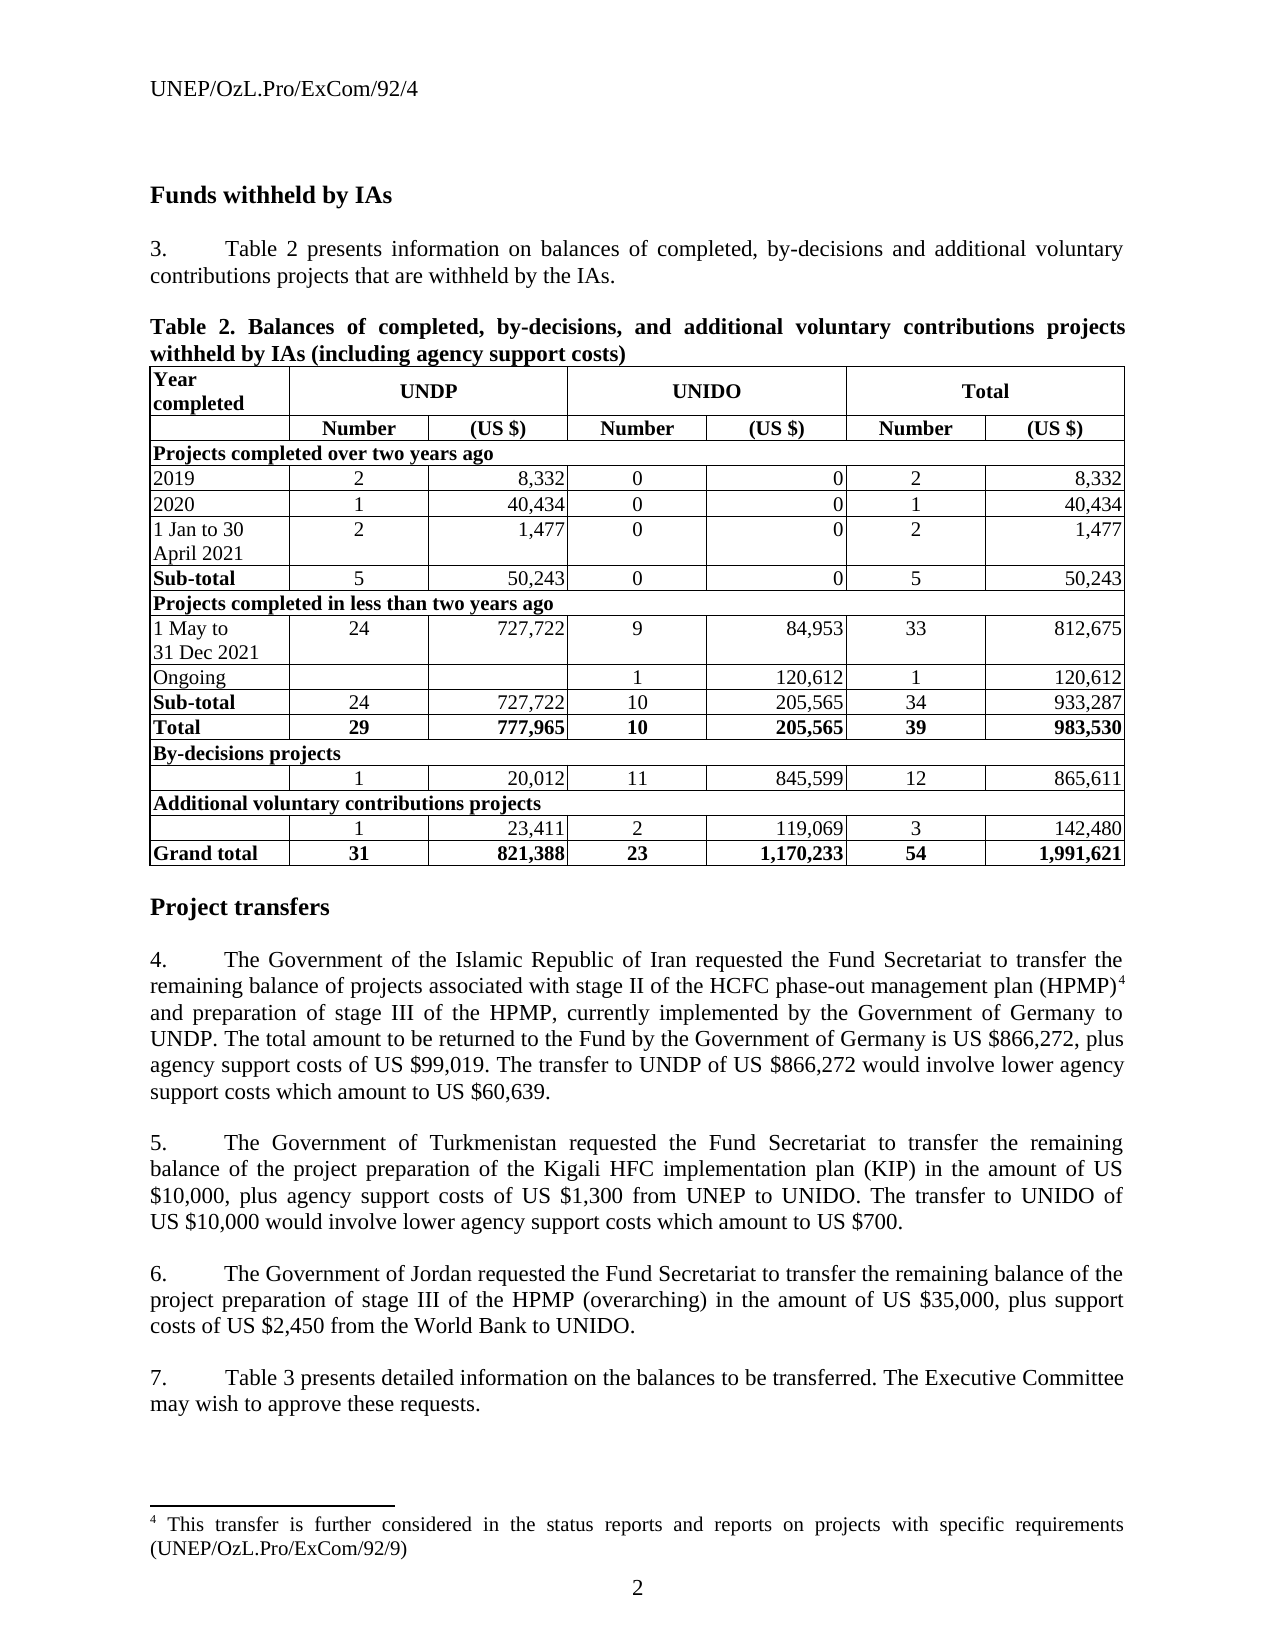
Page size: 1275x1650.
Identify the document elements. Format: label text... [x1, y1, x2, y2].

table_cell 24 [290, 690, 428, 714]
table_cell Number [568, 416, 706, 440]
table_cell 9 [568, 616, 706, 664]
table_cell 1 [568, 665, 706, 689]
text Funds withheld by IAs [150, 180, 1125, 209]
table_cell 84,953 [707, 616, 846, 664]
table_header UNDP [290, 367, 567, 415]
table_cell 821,388 [429, 841, 567, 865]
table_cell 0 [707, 517, 846, 565]
table_cell 29 [290, 715, 428, 739]
table_cell (US $) [986, 416, 1124, 440]
table_cell 205,565 [707, 690, 846, 714]
table_cell 1 [290, 766, 428, 789]
table_cell 50,243 [429, 566, 567, 590]
subtitle Table 2 presents information on balances of completed, by-decisions and additional voluntary contributions projects that are withheld by the IAs. [150, 236, 1125, 288]
table_cell 983,530 [986, 715, 1124, 739]
table_cell 1,477 [429, 517, 567, 565]
table_cell Projects completed in less than two years ago [151, 591, 1124, 615]
table_cell 12 [847, 766, 985, 789]
table_cell 33 [847, 616, 985, 664]
table_cell 50,243 [986, 566, 1124, 590]
table_cell 120,612 [707, 665, 846, 689]
table_cell 54 [847, 841, 985, 865]
table_cell 1 Jan to 30 April 2021 [151, 517, 289, 565]
table_cell 205,565 [707, 715, 846, 739]
table_cell 933,287 [986, 690, 1124, 714]
table_cell 1,991,621 [986, 841, 1124, 865]
table_cell 23,411 [429, 816, 567, 840]
table_cell [290, 665, 428, 689]
table_cell 11 [568, 766, 706, 789]
table_cell 727,722 [429, 616, 567, 664]
subtitle The Government of the Islamic Republic of Iran requested the Fund Secretariat to transfer the remaining balance of projects associated with stage II of the HCFC phase-out management plan (HPMP) and preparation of stage III of the HPMP, currently implemented by the Government of Germany to UNDP. The total amount to be returned to the Fund by the Government of Germany is US $866,272, plus agency support costs of US $99,019. The transfer to UNDP of US $866,272 would involve lower agency support costs which amount to US $60,639. [150, 946, 1125, 1104]
table_cell (US $) [707, 416, 846, 440]
table_cell 2 [568, 816, 706, 840]
subtitle The Government of Turkmenistan requested the Fund Secretariat to transfer the remaining balance of the project preparation of the Kigali HFC implementation plan (KIP) in the amount of US $10,000, plus agency support costs of US $1,300 from UNEP to UNIDO. The transfer to UNIDO of US $10,000 would involve lower agency support costs which amount to US $700. [150, 1129, 1125, 1234]
table_cell 120,612 [986, 665, 1124, 689]
table_cell 2 [847, 466, 985, 490]
table_cell 2019 [151, 466, 289, 490]
table_header UNIDO [568, 367, 846, 415]
table_cell 865,611 [986, 766, 1124, 789]
table_cell 0 [568, 466, 706, 490]
table_cell [151, 816, 289, 840]
table_cell 2 [290, 466, 428, 490]
table_cell 31 [290, 841, 428, 865]
table_cell 0 [568, 566, 706, 590]
table_cell 812,675 [986, 616, 1124, 664]
table_cell 5 [847, 566, 985, 590]
table_cell 2020 [151, 491, 289, 516]
table_cell 1 [847, 665, 985, 689]
table_cell [151, 766, 289, 789]
table_cell 1 May to 31 Dec 2021 [151, 616, 289, 664]
table_cell 1,170,233 [707, 841, 846, 865]
table_cell [151, 416, 289, 440]
table_cell 845,599 [707, 766, 846, 789]
table_cell 1,477 [986, 517, 1124, 565]
table_cell Projects completed over two years ago [151, 441, 1124, 465]
table_cell Ongoing [151, 665, 289, 689]
table_cell 8,332 [986, 466, 1124, 490]
table_cell 1 [847, 491, 985, 516]
table_cell 8,332 [429, 466, 567, 490]
table_cell 119,069 [707, 816, 846, 840]
table_cell [429, 665, 567, 689]
table_cell 1 [290, 491, 428, 516]
table_cell 0 [707, 491, 846, 516]
table_cell 20,012 [429, 766, 567, 789]
table_cell 727,722 [429, 690, 567, 714]
table_cell 10 [568, 690, 706, 714]
table_cell Sub-total [151, 566, 289, 590]
table_cell 39 [847, 715, 985, 739]
table_header Total [847, 367, 1124, 415]
table_cell 0 [568, 491, 706, 516]
table_cell 34 [847, 690, 985, 714]
table_cell 0 [707, 566, 846, 590]
subtitle Table 3 presents detailed information on the balances to be transferred. The Executive Committee may wish to approve these requests. [150, 1364, 1125, 1416]
table_cell 23 [568, 841, 706, 865]
table_cell 5 [290, 566, 428, 590]
table_cell 2 [290, 517, 428, 565]
table_cell 40,434 [429, 491, 567, 516]
text Table 2. Balances of completed, by-decisions, and additional voluntary contributions projects withheld by IAs (including agency support costs) [150, 313, 1127, 366]
table_cell 3 [847, 816, 985, 840]
text Project transfers [150, 892, 1125, 921]
subtitle The Government of Jordan requested the Fund Secretariat to transfer the remaining balance of the project preparation of stage III of the HPMP (overarching) in the amount of US $35,000, plus support costs of US $2,450 from the World Bank to UNIDO. [150, 1259, 1125, 1339]
table_cell Sub-total [151, 690, 289, 714]
table_cell 10 [568, 715, 706, 739]
table_cell 1 [290, 816, 428, 840]
table_cell Number [847, 416, 985, 440]
table_cell 0 [568, 517, 706, 565]
table_cell 2 [847, 517, 985, 565]
table_cell (US $) [429, 416, 567, 440]
table_cell Grand total [151, 841, 289, 865]
table_cell 24 [290, 616, 428, 664]
table_cell Additional voluntary contributions projects [151, 791, 1124, 815]
table_cell 142,480 [986, 816, 1124, 840]
table_header Year completed [151, 367, 289, 415]
table_cell By-decisions projects [151, 740, 1124, 764]
table_cell 0 [707, 466, 846, 490]
table_cell 40,434 [986, 491, 1124, 516]
table_cell Total [151, 715, 289, 739]
table_cell Number [290, 416, 428, 440]
table_cell 777,965 [429, 715, 567, 739]
